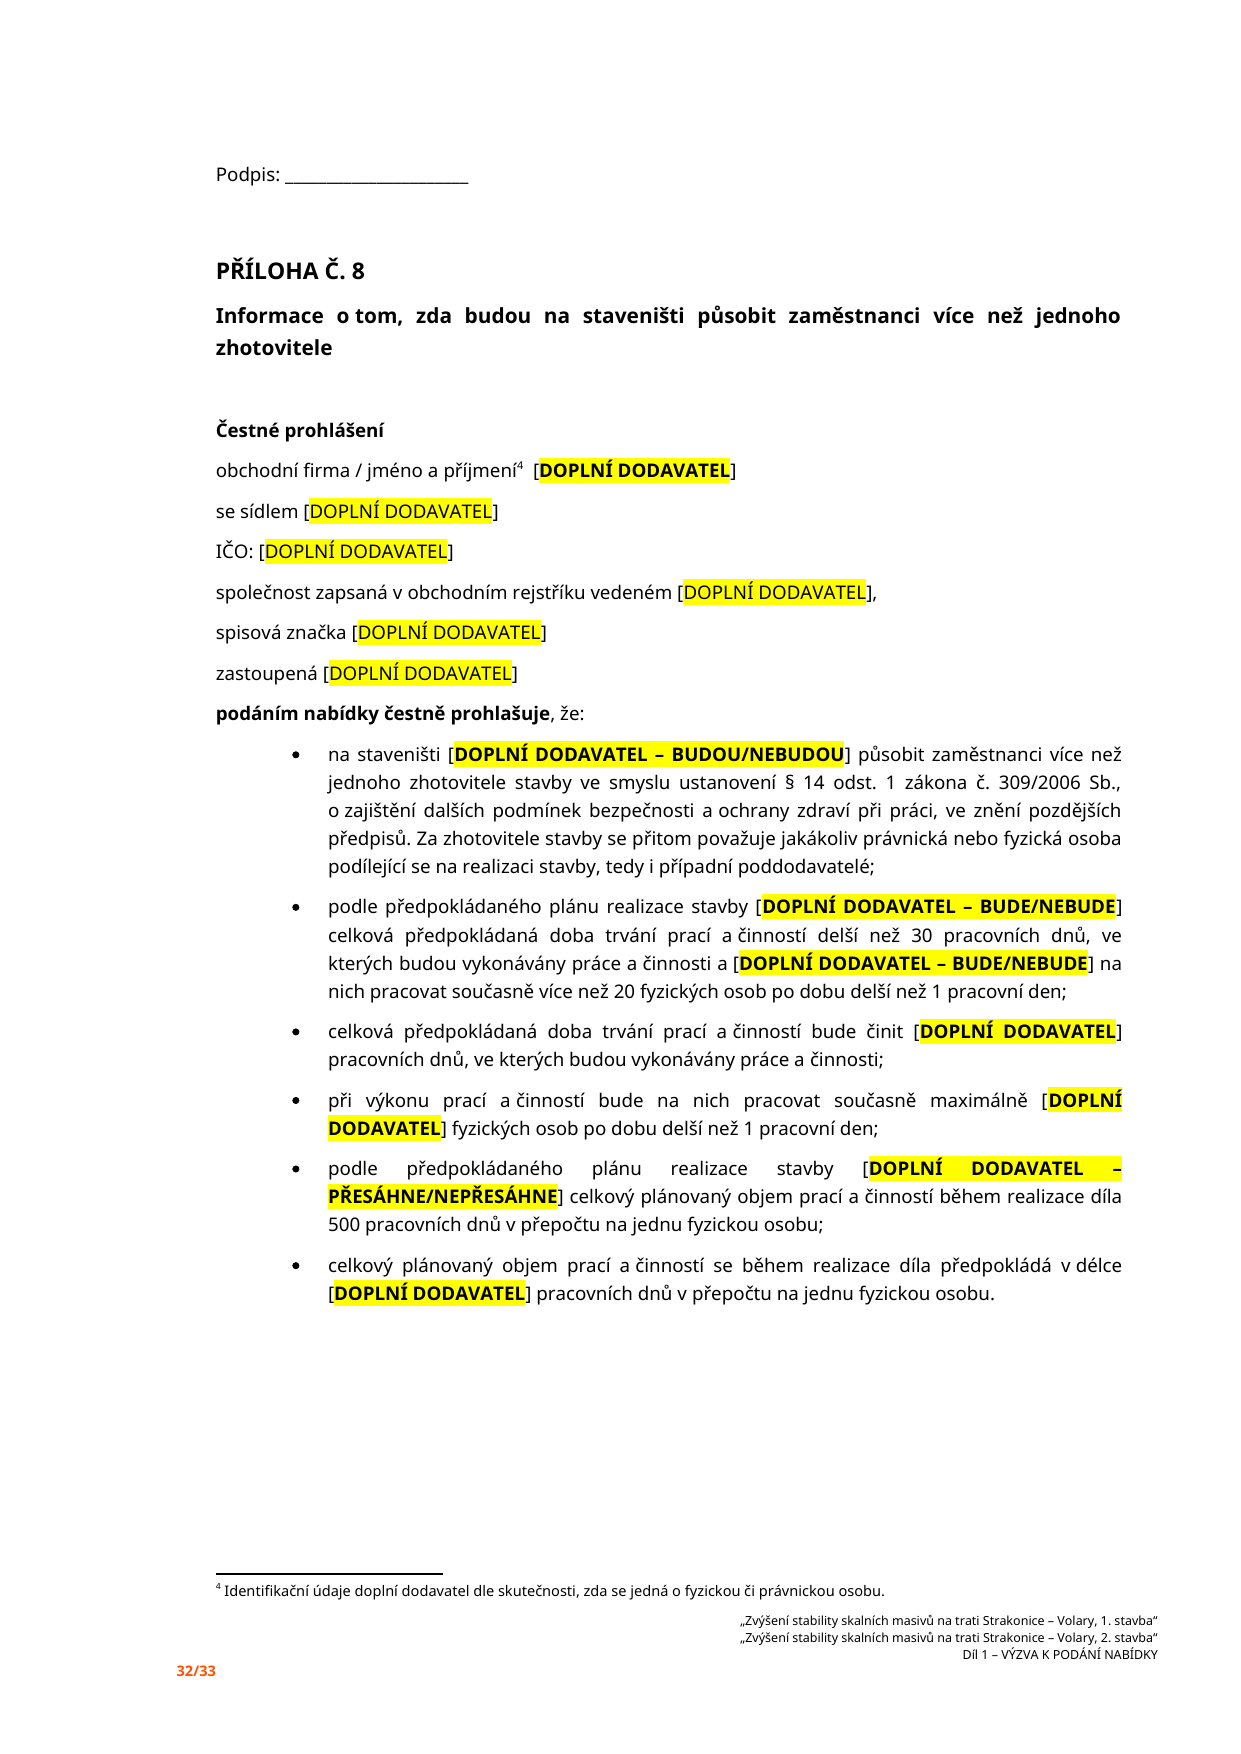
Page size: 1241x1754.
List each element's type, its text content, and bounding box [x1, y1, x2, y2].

text zastoupená [DOPLNÍ DODAVATEL] [216, 660, 329, 686]
text Informace o tom, zda budou na staveništi působit zaměstnanci více než jednoho zhotovitele [216, 302, 1122, 361]
text podle předpokládaného plánu realizace stavby [DOPLNÍ DODAVATEL – BUDE/NEBUDE] celková předpokládaná doba trvání prací a činností delší než 30 pracovních dnů, ve kterých budou vykonávány práce a činnosti a [DOPLNÍ DODAVATEL – BUDE/NEBUDE] na nich pracovat současně více než 20 fyzických osob po dobu delší než 1 pracovní den; [292, 894, 1122, 1003]
text se sídlem [DOPLNÍ DODAVATEL] [216, 498, 309, 524]
text IČO: [DOPLNÍ DODAVATEL] [447, 539, 1122, 564]
text spisová značka [DOPLNÍ DODAVATEL] [541, 620, 1122, 645]
text při výkonu prací a činností bude na nich pracovat současně maximálně [DOPLNÍ DODAVATEL] fyzických osob po dobu delší než 1 pracovní den; [292, 1087, 1122, 1141]
text společnost zapsaná v obchodním rejstříku vedeném [DOPLNÍ DODAVATEL], [866, 579, 1122, 605]
text celkový plánovaný objem prací a činností se během realizace díla předpokládá v délce [DOPLNÍ DODAVATEL] pracovních dnů v přepočtu na jednu fyzickou osobu. [292, 1252, 1122, 1306]
text podáním nabídky čestně prohlašuje, že: [216, 701, 1122, 726]
text na staveništi [DOPLNÍ DODAVATEL – BUDOU/NEBUDOU] působit zaměstnanci více než jednoho zhotovitele stavby ve smyslu ustanovení § 14 odst. 1 zákona č. 309/2006 Sb., o zajištění dalších podmínek bezpečnosti a ochrany zdraví při práci, ve znění pozdějších předpisů. Za zhotovitele stavby se přitom považuje jakákoliv právnická nebo fyzická osoba podílející se na realizaci stavby, tedy i případní poddodavatelé; [292, 741, 1122, 879]
text Podpis: ______________________ [216, 161, 1122, 187]
text Příloha č. 8 [216, 255, 1122, 286]
text se sídlem [DOPLNÍ DODAVATEL] [492, 498, 1122, 524]
text společnost zapsaná v obchodním rejstříku vedeném [DOPLNÍ DODAVATEL], [216, 579, 683, 605]
text celková předpokládaná doba trvání prací a činností bude činit [DOPLNÍ DODAVATEL] pracovních dnů, ve kterých budou vykonávány práce a činnosti; [292, 1018, 1122, 1072]
text Čestné prohlášení [216, 417, 1122, 443]
text podle předpokládaného plánu realizace stavby [DOPLNÍ DODAVATEL – PŘESÁHNE/NEPŘESÁHNE] celkový plánovaný objem prací a činností během realizace díla 500 pracovních dnů v přepočtu na jednu fyzickou osobu; [292, 1156, 1122, 1237]
text obchodní firma / jméno a příjmení [DOPLNÍ DODAVATEL] [730, 458, 1122, 483]
text zastoupená [DOPLNÍ DODAVATEL] [512, 660, 1122, 686]
text obchodní firma / jméno a příjmení [DOPLNÍ DODAVATEL] [216, 458, 539, 483]
text spisová značka [DOPLNÍ DODAVATEL] [216, 620, 358, 645]
